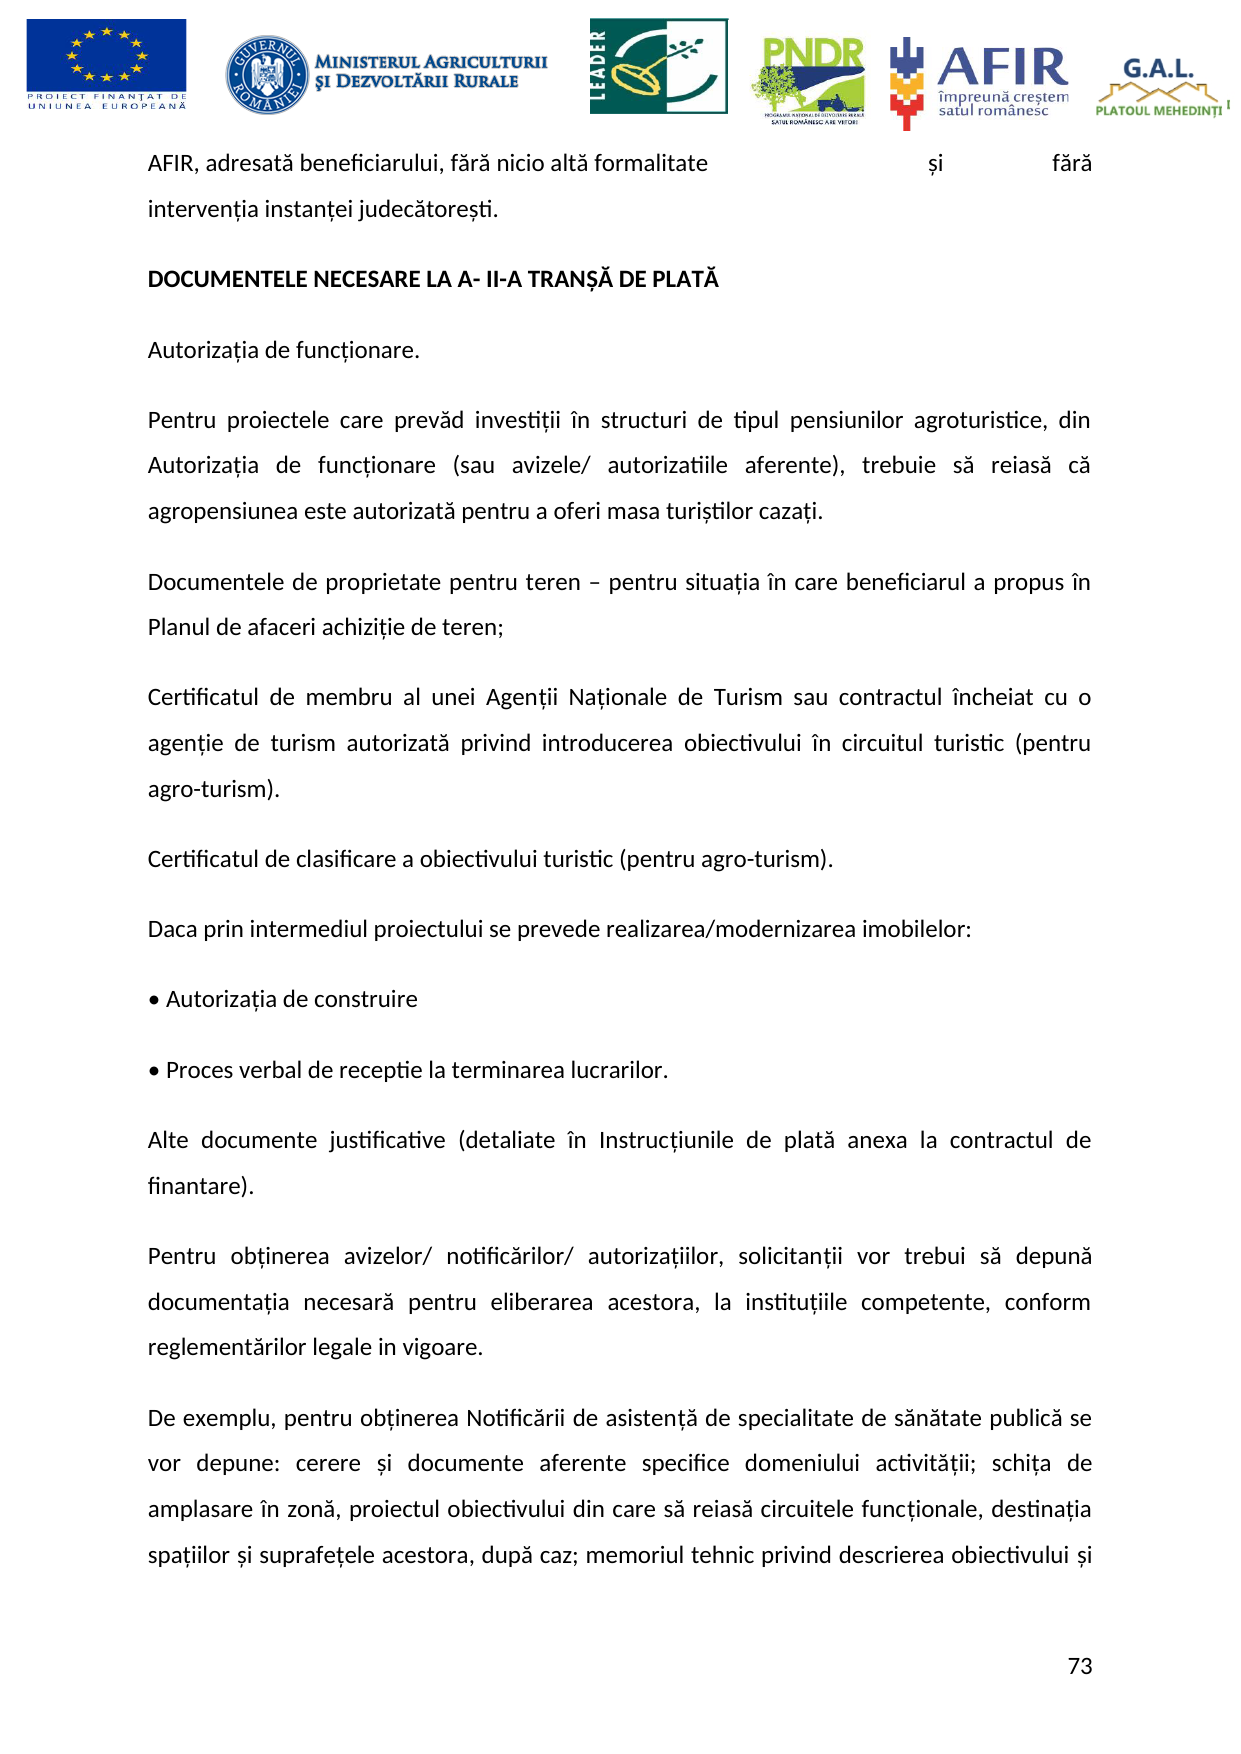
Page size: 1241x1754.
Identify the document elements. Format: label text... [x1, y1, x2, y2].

picture [214, 19, 550, 133]
text DOCUMENTELE NECESARE LA A- II-A TRANŞĂ DE PLATĂ [148, 263, 1093, 294]
text Alte documente justificative (detaliate în Instrucţiunile de plată anexa la contractul de finantare). [148, 1124, 1093, 1200]
text • Proces verbal de receptie la terminarea lucrarilor. [148, 1054, 1093, 1084]
picture [590, 18, 1069, 148]
text Daca prin intermediul proiectului se prevede realizarea/modernizarea imobilelor: [148, 913, 1093, 944]
text Pentru obţinerea avizelor/ notificărilor/ autorizațiilor, solicitanţii vor trebui să depună documentaţia necesară pentru eliberarea acestora, la instituțiile competente, conform reglementărilor legale in vigoare. [148, 1240, 1093, 1362]
text Autorizația de funcționare. [148, 334, 1093, 364]
picture [1077, 31, 1235, 125]
text Documentele de proprietate pentru teren – pentru situația în care beneficiarul a propus în Planul de afaceri achiziție de teren; [148, 566, 1093, 642]
text Certificatul de membru al unei Agenţii Naţionale de Turism sau contractul încheiat cu o agenţie de turism autorizată privind introducerea obiectivului în circuitul turistic (pentru agro-turism). [148, 682, 1093, 803]
text Certificatul de clasificare a obiectivului turistic (pentru agro-turism). [148, 843, 1093, 874]
text • Autorizația de construire [148, 984, 1093, 1014]
text Pentru proiectele care prevăd investiții în structuri de tipul pensiunilor agroturistice, din Autorizația de funcționare (sau avizele/ autorizatiile aferente), trebuie să reiasă că agropensiunea este autorizată pentru a oferi masa turiștilor cazați. [148, 404, 1093, 526]
picture [26, 19, 187, 113]
